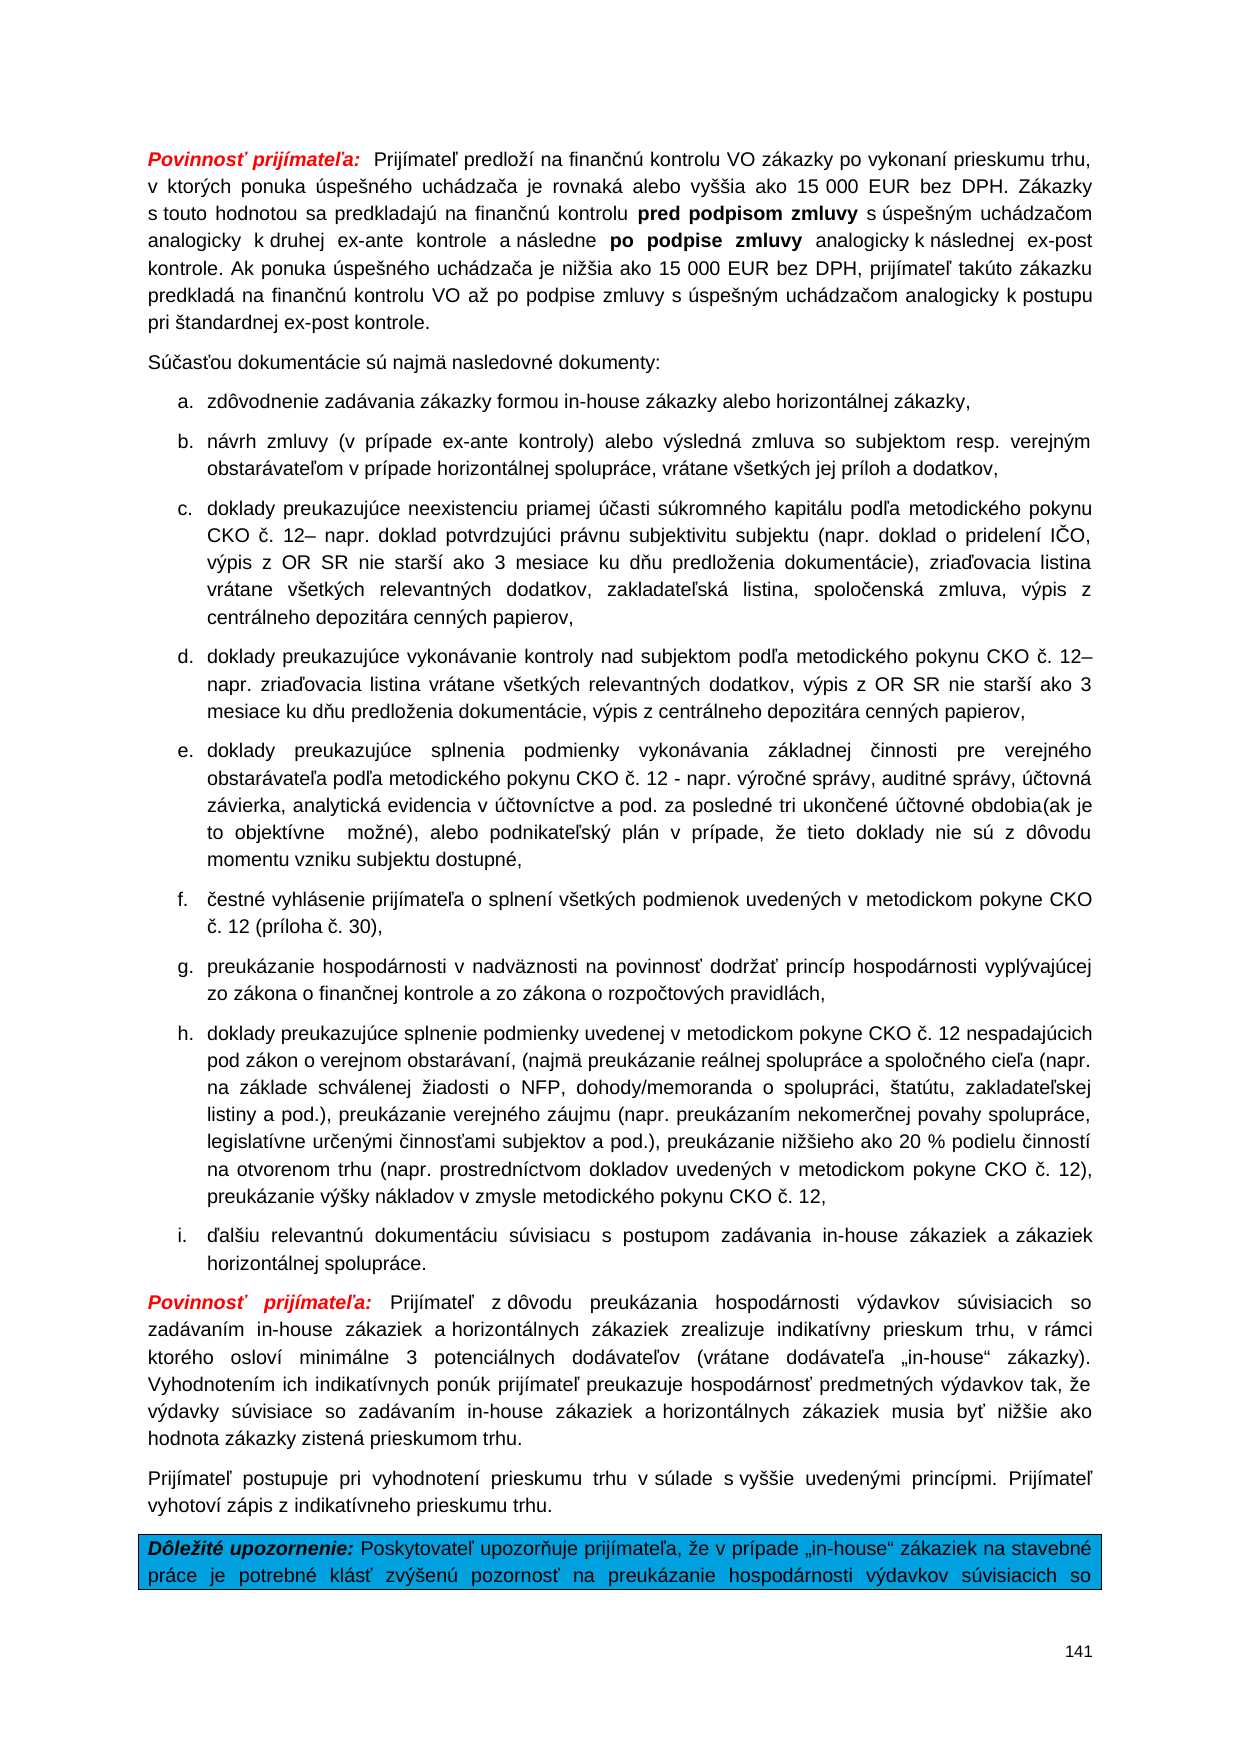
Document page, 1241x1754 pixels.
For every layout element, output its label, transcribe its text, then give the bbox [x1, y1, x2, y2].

text Povinnosť prijímateľa: Prijímateľ predloží na finančnú kontrolu VO zákazky po vykonaní prieskumu trhu, v ktorých ponuka úspešného uchádzača je rovnaká alebo vyššia ako 15 000 EUR bez DPH. Zákazky s touto hodnotou sa predkladajú na finančnú kontrolu pred podpisom zmluvy s úspešným uchádzačom analogicky k druhej ex-ante kontrole a následne po podpise zmluvy analogicky k následnej ex-post kontrole. Ak ponuka úspešného uchádzača je nižšia ako 15 000 EUR bez DPH, prijímateľ takúto zákazku predkladá na finančnú kontrolu VO až po podpise zmluvy s úspešným uchádzačom analogicky k postupu pri štandardnej ex-post kontrole. [148, 148, 1092, 333]
list ďalšiu relevantnú dokumentáciu súvisiacu s postupom zadávania in-house zákaziek a zákaziek horizontálnej spolupráce. [177, 1224, 1092, 1274]
list doklady preukazujúce neexistenciu priamej účasti súkromného kapitálu podľa metodického pokynu CKO č. 12– napr. doklad potvrdzujúci právnu subjektivitu subjektu (napr. doklad o pridelení IČO, výpis z OR SR nie starší ako 3 mesiace ku dňu predloženia dokumentácie), zriaďovacia listina vrátane všetkých relevantných dodatkov, zakladateľská listina, spoločenská zmluva, výpis z centrálneho depozitára cenných papierov, [177, 497, 1092, 628]
list doklady preukazujúce splnenia podmienky vykonávania základnej činnosti pre verejného obstarávateľa podľa metodického pokynu CKO č. 12 - napr. výročné správy, auditné správy, účtovná závierka, analytická evidencia v účtovníctve a pod. za posledné tri ukončené účtovné obdobia(ak je to objektívne možné), alebo podnikateľský plán v prípade, že tieto doklady nie sú z dôvodu momentu vzniku subjektu dostupné, [177, 739, 1092, 871]
list čestné vyhlásenie prijímateľa o splnení všetkých podmienok uvedených v metodickom pokyne CKO č. 12 (príloha č. 30), [177, 888, 1092, 938]
text Povinnosť prijímateľa: Prijímateľ z dôvodu preukázania hospodárnosti výdavkov súvisiacich so zadávaním in-house zákaziek a horizontálnych zákaziek zrealizuje indikatívny prieskum trhu, v rámci ktorého osloví minimálne 3 potenciálnych dodávateľov (vrátane dodávateľa „in-house“ zákazky). Vyhodnotením ich indikatívnych ponúk prijímateľ preukazuje hospodárnosť predmetných výdavkov tak, že výdavky súvisiace so zadávaním in-house zákaziek a horizontálnych zákaziek musia byť nižšie ako hodnota zákazky zistená prieskumom trhu. [148, 1291, 1092, 1450]
list doklady preukazujúce vykonávanie kontroly nad subjektom podľa metodického pokynu CKO č. 12– napr. zriaďovacia listina vrátane všetkých relevantných dodatkov, výpis z OR SR nie starší ako 3 mesiace ku dňu predloženia dokumentácie, výpis z centrálneho depozitára cenných papierov, [177, 645, 1092, 722]
list doklady preukazujúce splnenie podmienky uvedenej v metodickom pokyne CKO č. 12 nespadajúcich pod zákon o verejnom obstarávaní, (najmä preukázanie reálnej spolupráce a spoločného cieľa (napr. na základe schválenej žiadosti o NFP, dohody/memoranda o spolupráci, štatútu, zakladateľskej listiny a pod.), preukázanie verejného záujmu (napr. preukázaním nekomerčnej povahy spolupráce, legislatívne určenými činnosťami subjektov a pod.), preukázanie nižšieho ako 20 % podielu činností na otvorenom trhu (napr. prostredníctvom dokladov uvedených v metodickom pokyne CKO č. 12), preukázanie výšky nákladov v zmysle metodického pokynu CKO č. 12, [177, 1021, 1092, 1207]
list zdôvodnenie zadávania zákazky formou in-house zákazky alebo horizontálnej zákazky, [177, 390, 1092, 413]
list preukázanie hospodárnosti v nadväznosti na povinnosť dodržať princíp hospodárnosti vyplývajúcej zo zákona o finančnej kontrole a zo zákona o rozpočtových pravidlách, [177, 954, 1092, 1004]
text Prijímateľ postupuje pri vyhodnotení prieskumu trhu v súlade s vyššie uvedenými princípmi. Prijímateľ vyhotoví zápis z indikatívneho prieskumu trhu. [148, 1467, 1092, 1517]
text Súčasťou dokumentácie sú najmä nasledovné dokumenty: [148, 351, 1092, 373]
list návrh zmluvy (v prípade ex-ante kontroly) alebo výsledná zmluva so subjektom resp. verejným obstarávateľom v prípade horizontálnej spolupráce, vrátane všetkých jej príloh a dodatkov, [177, 430, 1092, 480]
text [139, 1535, 1101, 1589]
